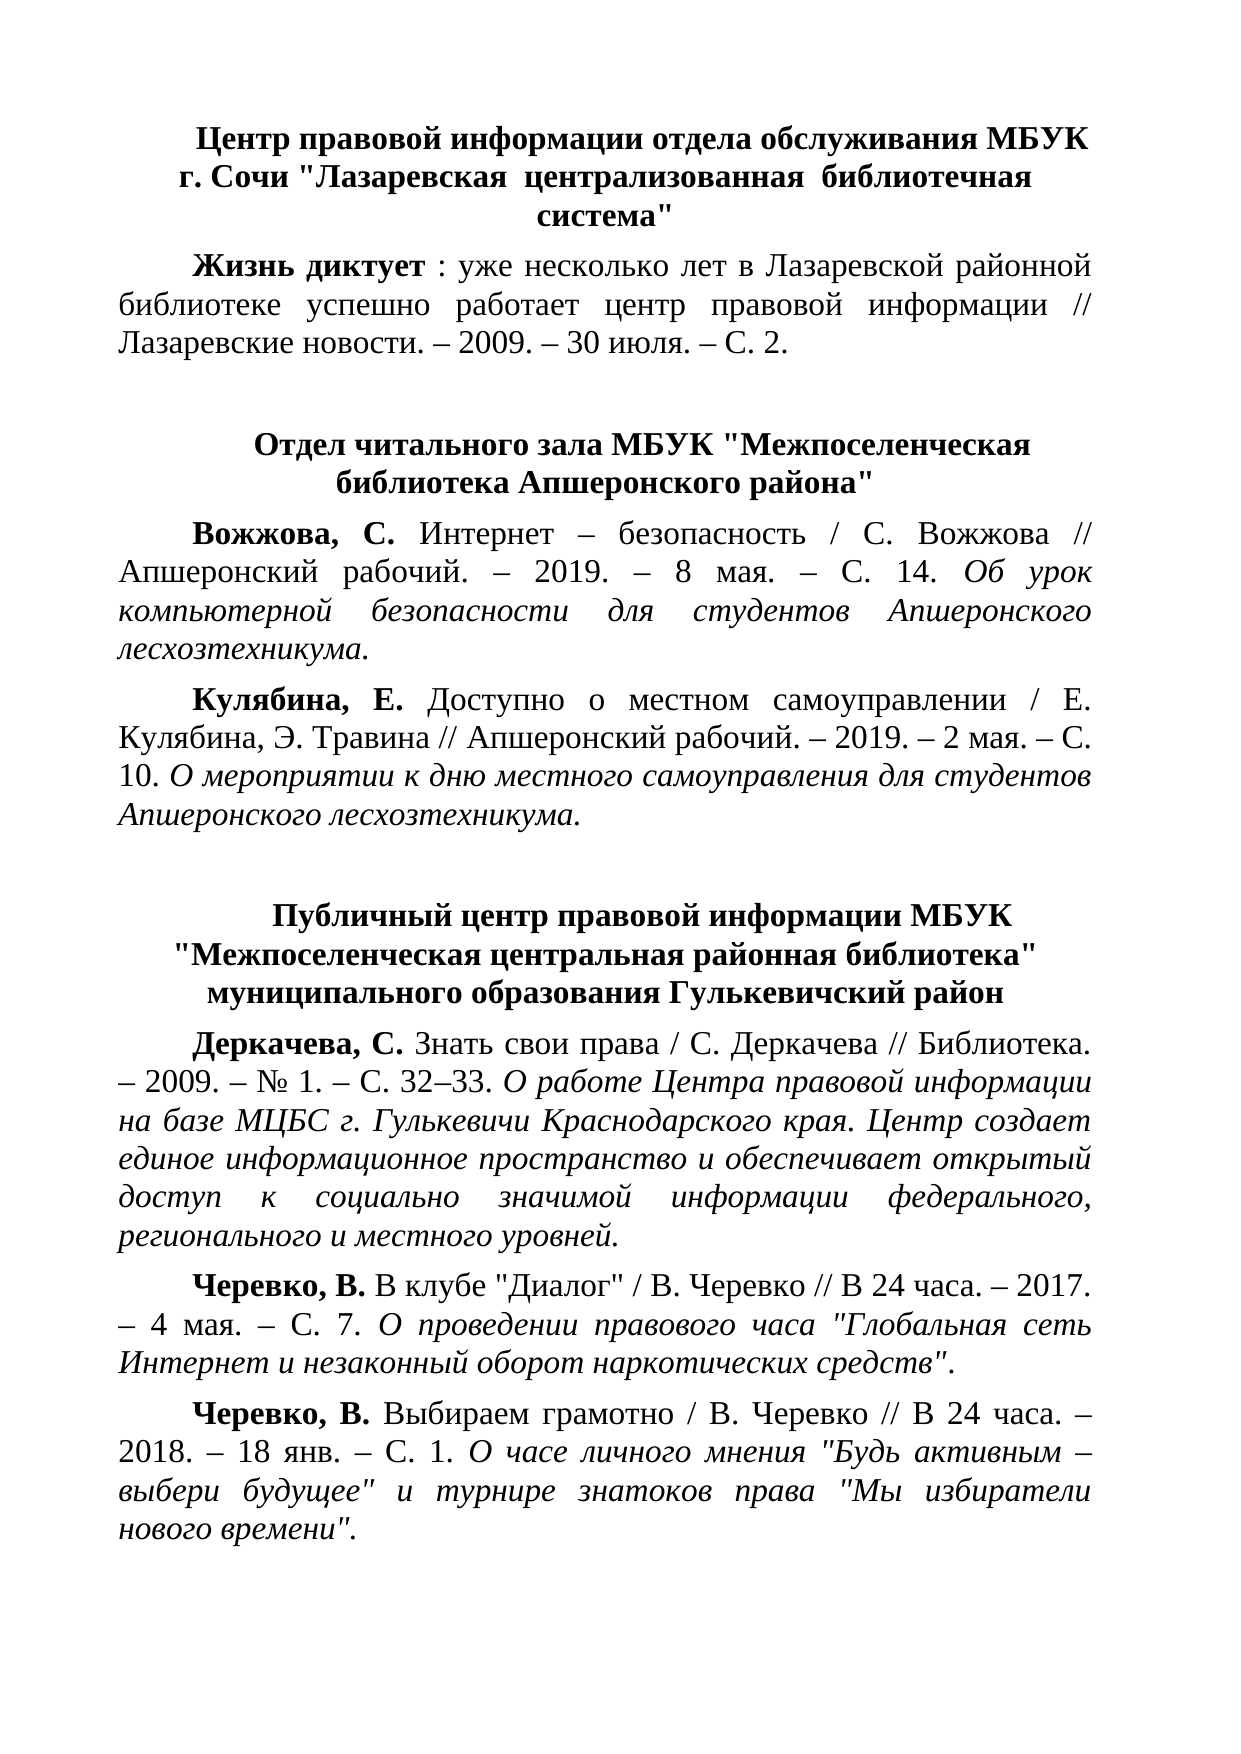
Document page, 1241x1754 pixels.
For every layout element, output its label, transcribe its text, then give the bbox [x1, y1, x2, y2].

text Жизнь диктует : уже несколько лет в Лазаревской районной библиотеке успешно работает центр правовой информации // Лазаревские новости. – 2009. – 30 июля. – С. 2. [118, 246, 1092, 361]
text Публичный центр правовой информации МБУК "Межпоселенческая центральная районная библиотека" муниципального образования Гулькевичский район [118, 896, 1092, 1011]
text Вожжова, С. Интернет – безопасность / С. Вожжова // Апшеронский рабочий. – 2019. – 8 мая. – С. 14. Об урок компьютерной безопасности для студентов Апшеронского лесхозтехникума. [118, 513, 1092, 666]
text Черевко, В. В клубе "Диалог" / В. Черевко // В 24 часа. – 2017. – 4 мая. – С. 7. О проведении правового часа "Глобальная сеть Интернет и незаконный оборот наркотических средств". [118, 1266, 1092, 1381]
text Центр правовой информации отдела обслуживания МБУК г. Сочи "Лазаревская централизованная библиотечная система" [118, 118, 1092, 233]
text Деркачева, С. Знать свои права / С. Деркачева // Библиотека. – 2009. – № 1. – С. 32–33. О работе Центра правовой информации на базе МЦБС г. Гулькевичи Краснодарского края. Центр создает единое информационное пространство и обеспечивает открытый доступ к социально значимой информации федерального, регионального и местного уровней. [118, 1023, 1092, 1253]
text Кулябина, Е. Доступно о местном самоуправлении / Е. Кулябина, Э. Травина // Апшеронский рабочий. – 2019. – 2 мая. – С. 10. О мероприятии к дню местного самоуправления для студентов Апшеронского лесхозтехникума. [118, 679, 1092, 832]
text Черевко, В. Выбираем грамотно / В. Черевко // В 24 часа. – 2018. – 18 янв. – С. 1. О часе личного мнения "Будь активным – выбери будущее" и турнире знатоков права "Мы избиратели нового времени". [118, 1393, 1092, 1546]
text Отдел читального зала МБУК "Межпоселенческая библиотека Апшеронского района" [118, 424, 1092, 501]
